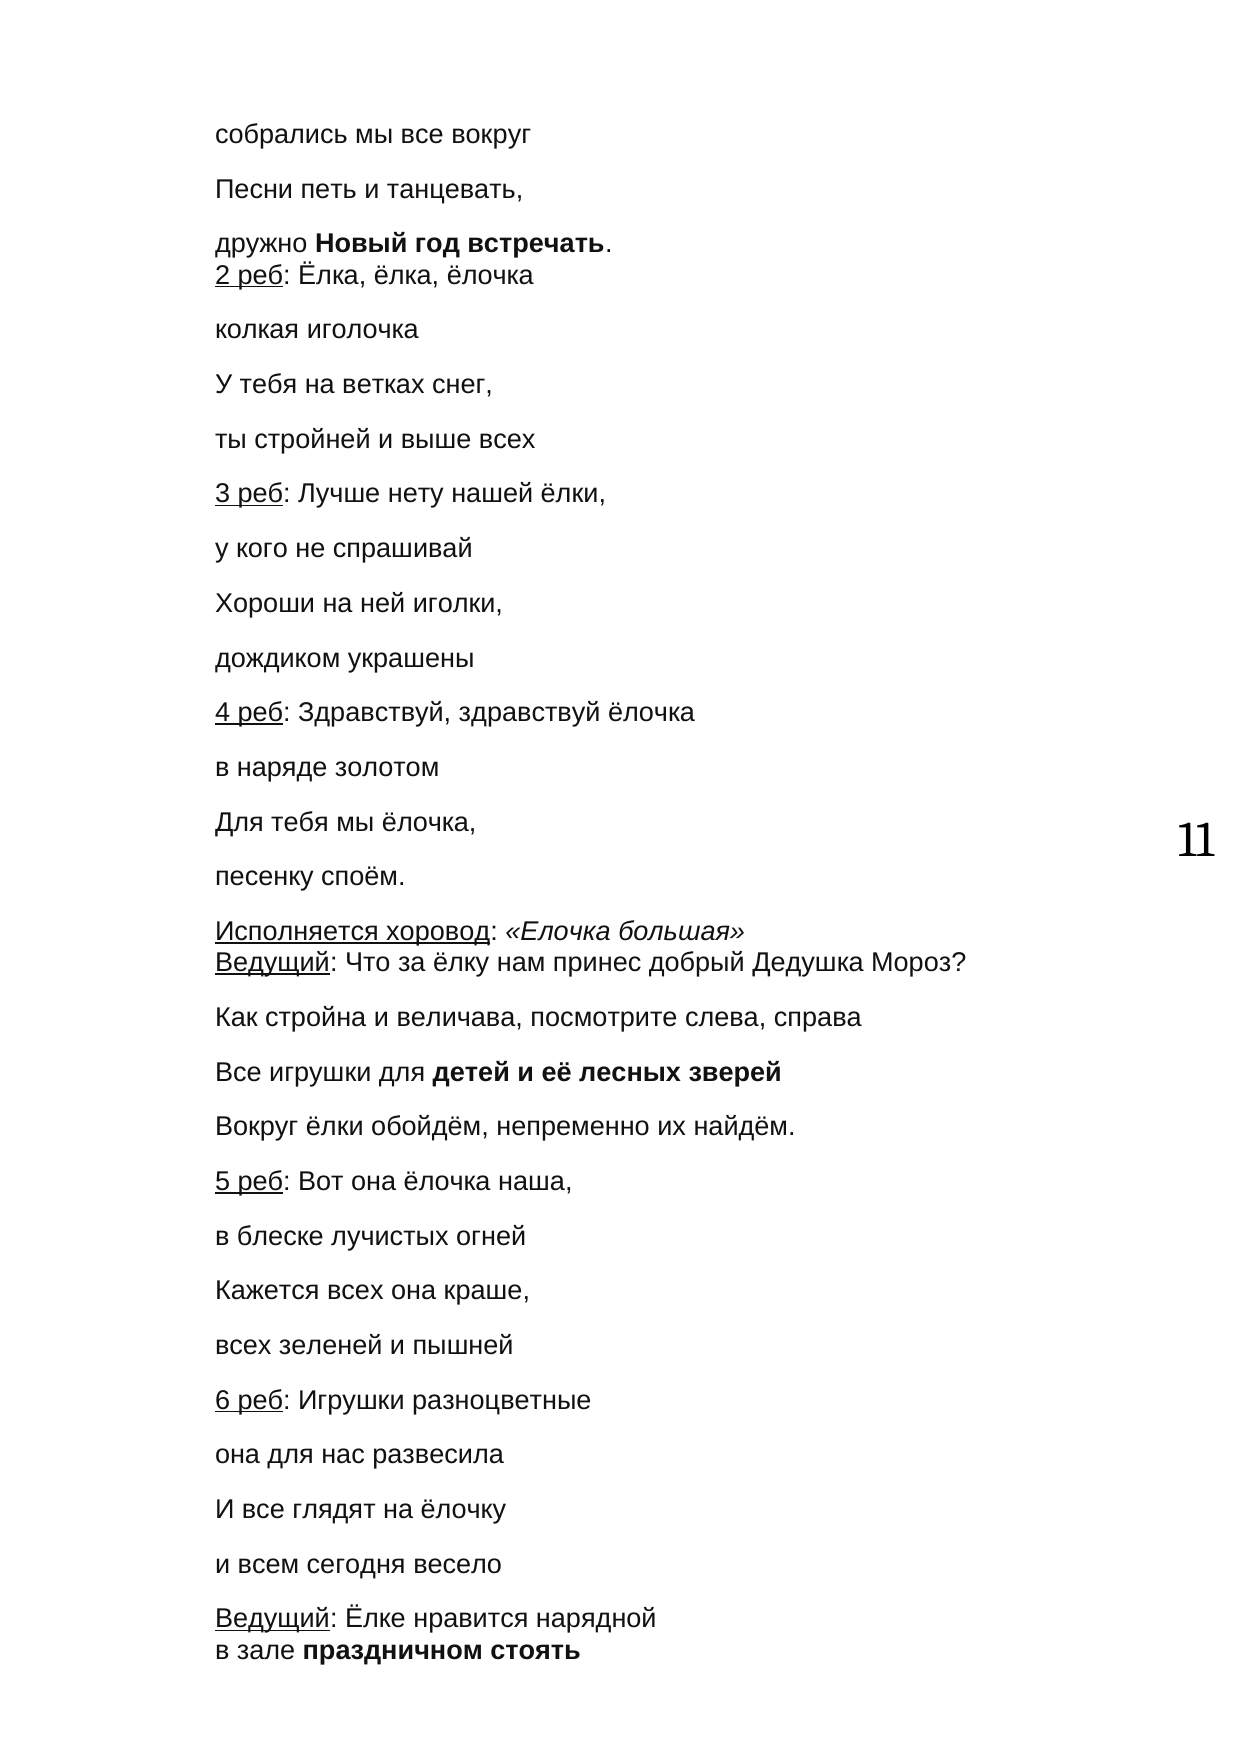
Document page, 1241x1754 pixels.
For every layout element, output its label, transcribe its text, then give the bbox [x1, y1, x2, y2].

text 6 реб: Игрушки разноцветные [177, 1384, 1152, 1415]
text песенку споём. [177, 860, 1152, 892]
text колкая иголочка [177, 313, 1152, 345]
text у кого не спрашивай [177, 532, 1152, 563]
text в зале праздничном стоять [177, 1634, 1152, 1665]
text ты стройней и выше всех [177, 423, 1152, 454]
text всех зеленей и пышней [177, 1329, 1152, 1360]
text 4 реб: Здравствуй, здравствуй ёлочка [177, 696, 1152, 727]
text 2 реб: Ёлка, ёлка, ёлочка [177, 259, 1152, 290]
text Вокруг ёлки обойдём, непременно их найдём. [177, 1110, 1152, 1142]
text Все игрушки для детей и её лесных зверей [177, 1056, 1152, 1087]
text Песни петь и танцевать, [177, 173, 1152, 204]
text собрались мы все вокруг [177, 118, 1152, 149]
text И все глядят на ёлочку [177, 1493, 1152, 1524]
text в блеске лучистых огней [177, 1220, 1152, 1251]
text Ведущий: Ёлке нравится нарядной [177, 1602, 1152, 1634]
text Хороши на ней иголки, [177, 587, 1152, 618]
text Ведущий: Что за ёлку нам принес добрый Дедушка Мороз? [177, 946, 1152, 977]
text Как стройна и величава, посмотрите слева, справа [177, 1001, 1152, 1032]
text 5 реб: Вот она ёлочка наша, [177, 1165, 1152, 1196]
text Для тебя мы ёлочка, [177, 806, 1152, 837]
text Исполняется хоровод: «Елочка большая» [177, 915, 1152, 946]
text Кажется всех она краше, [177, 1274, 1152, 1306]
text дождиком украшены [177, 642, 1152, 673]
text в наряде золотом [177, 751, 1152, 782]
text 3 реб: Лучше нету нашей ёлки, [177, 477, 1152, 509]
text она для нас развесила [177, 1438, 1152, 1470]
text дружно Новый год встречать. [177, 227, 1152, 259]
text и всем сегодня весело [177, 1548, 1152, 1579]
text У тебя на ветках снег, [177, 368, 1152, 399]
